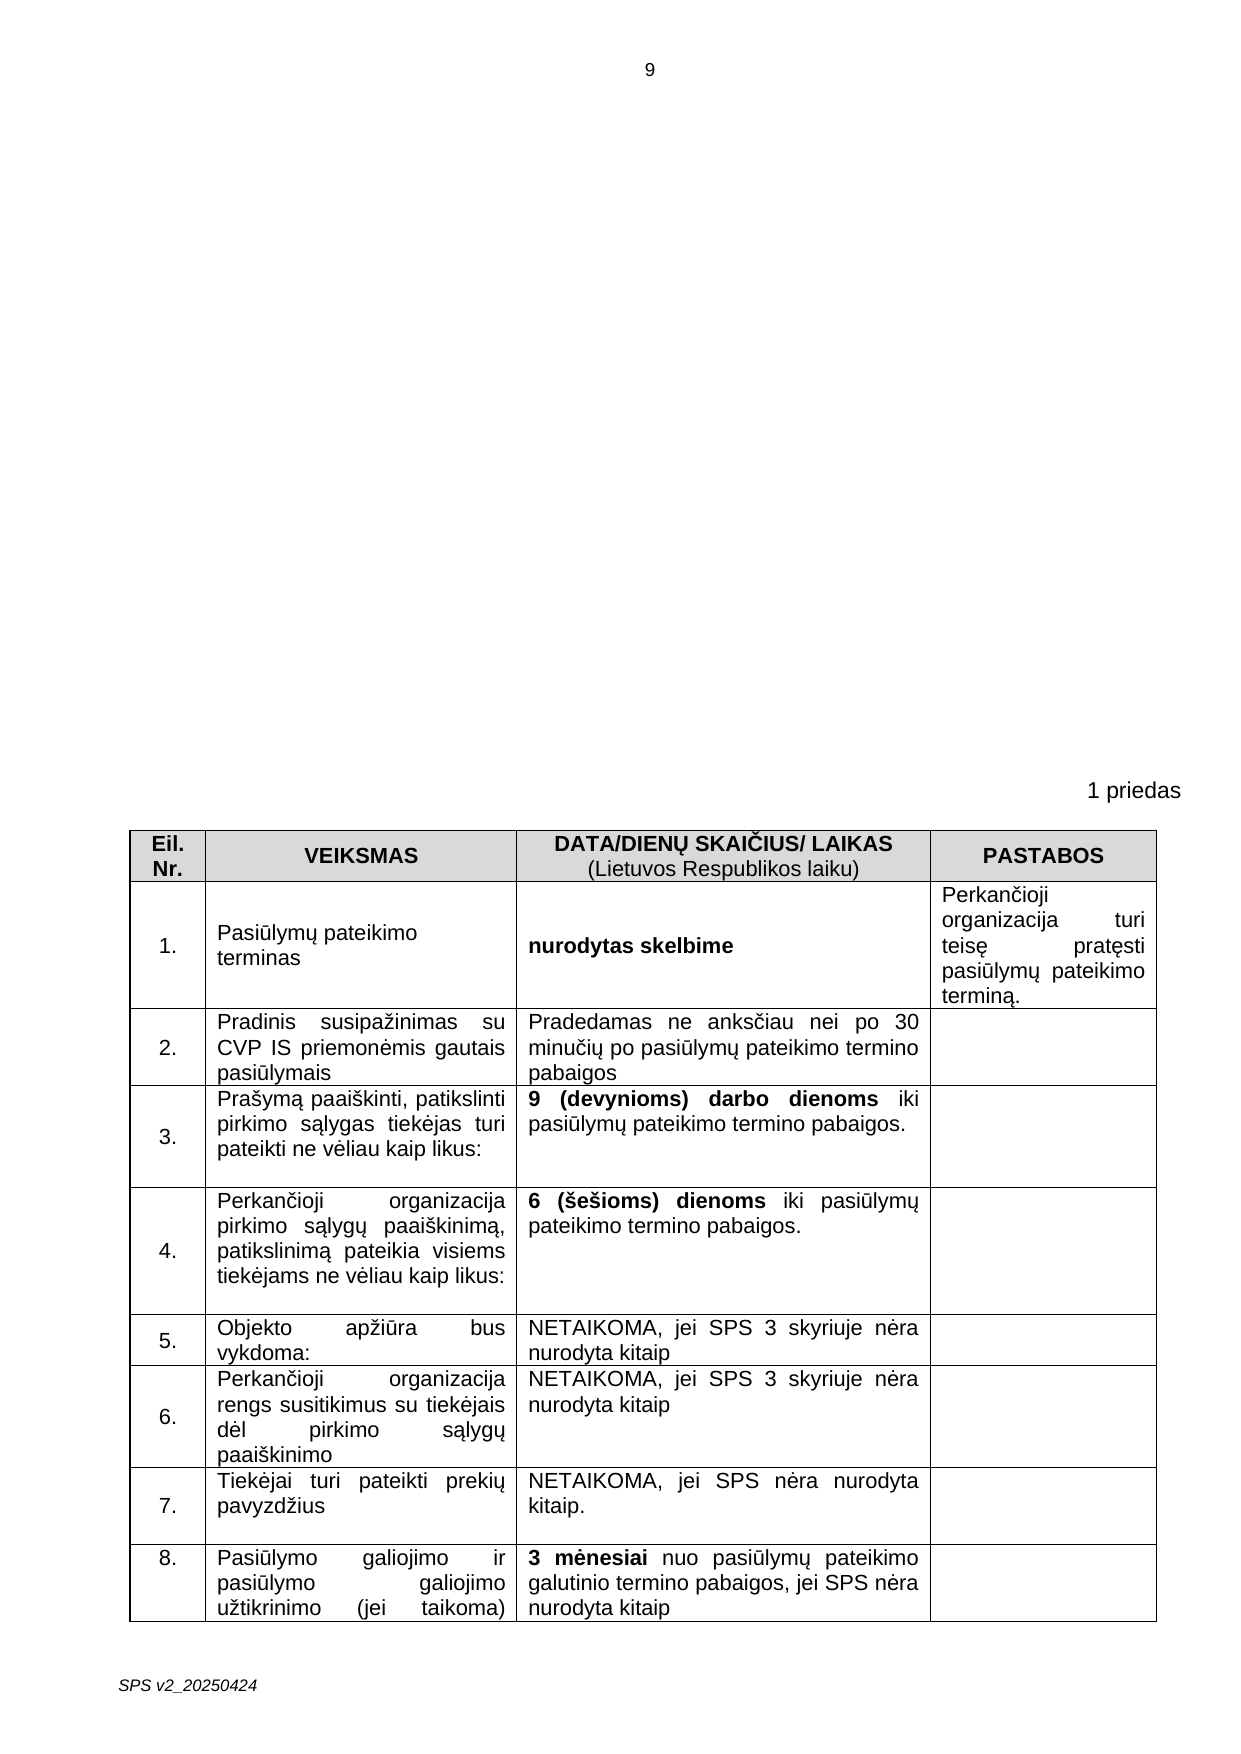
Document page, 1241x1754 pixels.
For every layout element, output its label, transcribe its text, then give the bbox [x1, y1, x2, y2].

table_cell 6. [131, 1366, 205, 1467]
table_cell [206, 1545, 516, 1621]
table_cell Pasiūlymų pateikimo terminas [206, 882, 516, 1008]
table_cell NETAIKOMA, jei SPS 3 skyriuje nėra nurodyta kitaip [517, 1315, 930, 1365]
table_cell nurodytas skelbime [517, 882, 930, 1008]
table_cell [931, 1366, 1156, 1467]
table_cell [931, 1086, 1156, 1187]
list priedas [118, 777, 1181, 803]
table_cell Pradinis susipažinimas su CVP IS priemonėmis gautais pasiūlymais [206, 1009, 516, 1085]
table_cell Prašymą paaiškinti, patikslinti pirkimo sąlygas tiekėjas turi pateikti ne vėliau kaip likus: [206, 1086, 516, 1187]
table_cell 6 (šešioms) dienoms iki pasiūlymų pateikimo termino pabaigos. [517, 1188, 930, 1314]
table_header DATA/DIENŲ SKAIČIUS/ LAIKAS (Lietuvos Respublikos laiku) [517, 831, 930, 881]
table_cell Tiekėjai turi pateikti prekių pavyzdžius [206, 1468, 516, 1544]
table_cell [931, 1545, 1156, 1621]
table_cell Objekto apžiūra bus vykdoma: [206, 1315, 516, 1365]
table_cell [931, 1468, 1156, 1544]
table_header VEIKSMAS [206, 831, 516, 881]
table_header PASTABOS [931, 831, 1156, 881]
table_cell Pradedamas ne anksčiau nei po 30 minučių po pasiūlymų pateikimo termino pabaigos [517, 1009, 930, 1085]
table_cell 4. [131, 1188, 205, 1314]
table_cell Perkančioji organizacija turi teisę pratęsti pasiūlymų pateikimo terminą. [931, 882, 1156, 1008]
table_cell [931, 1315, 1156, 1365]
table_cell 5. [131, 1315, 205, 1365]
table_cell NETAIKOMA, jei SPS nėra nurodyta kitaip. [517, 1468, 930, 1544]
table_cell Perkančioji organizacija rengs susitikimus su tiekėjais dėl pirkimo sąlygų paaiškinimo [206, 1366, 516, 1467]
table_cell 1. [131, 882, 205, 1008]
table_cell 7. [131, 1468, 205, 1544]
table_cell NETAIKOMA, jei SPS 3 skyriuje nėra nurodyta kitaip [517, 1366, 930, 1467]
table_cell Perkančioji organizacija pirkimo sąlygų paaiškinimą, patikslinimą pateikia visiems tiekėjams ne vėliau kaip likus: [206, 1188, 516, 1314]
table_cell 3. [131, 1086, 205, 1187]
table_cell [931, 1188, 1156, 1314]
table_cell 8. [131, 1545, 205, 1621]
table_header Eil. Nr. [131, 831, 205, 881]
table_cell 9 (devynioms) darbo dienoms iki pasiūlymų pateikimo termino pabaigos. [517, 1086, 930, 1187]
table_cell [517, 1545, 930, 1621]
table_cell [931, 1009, 1156, 1085]
table_cell 2. [131, 1009, 205, 1085]
